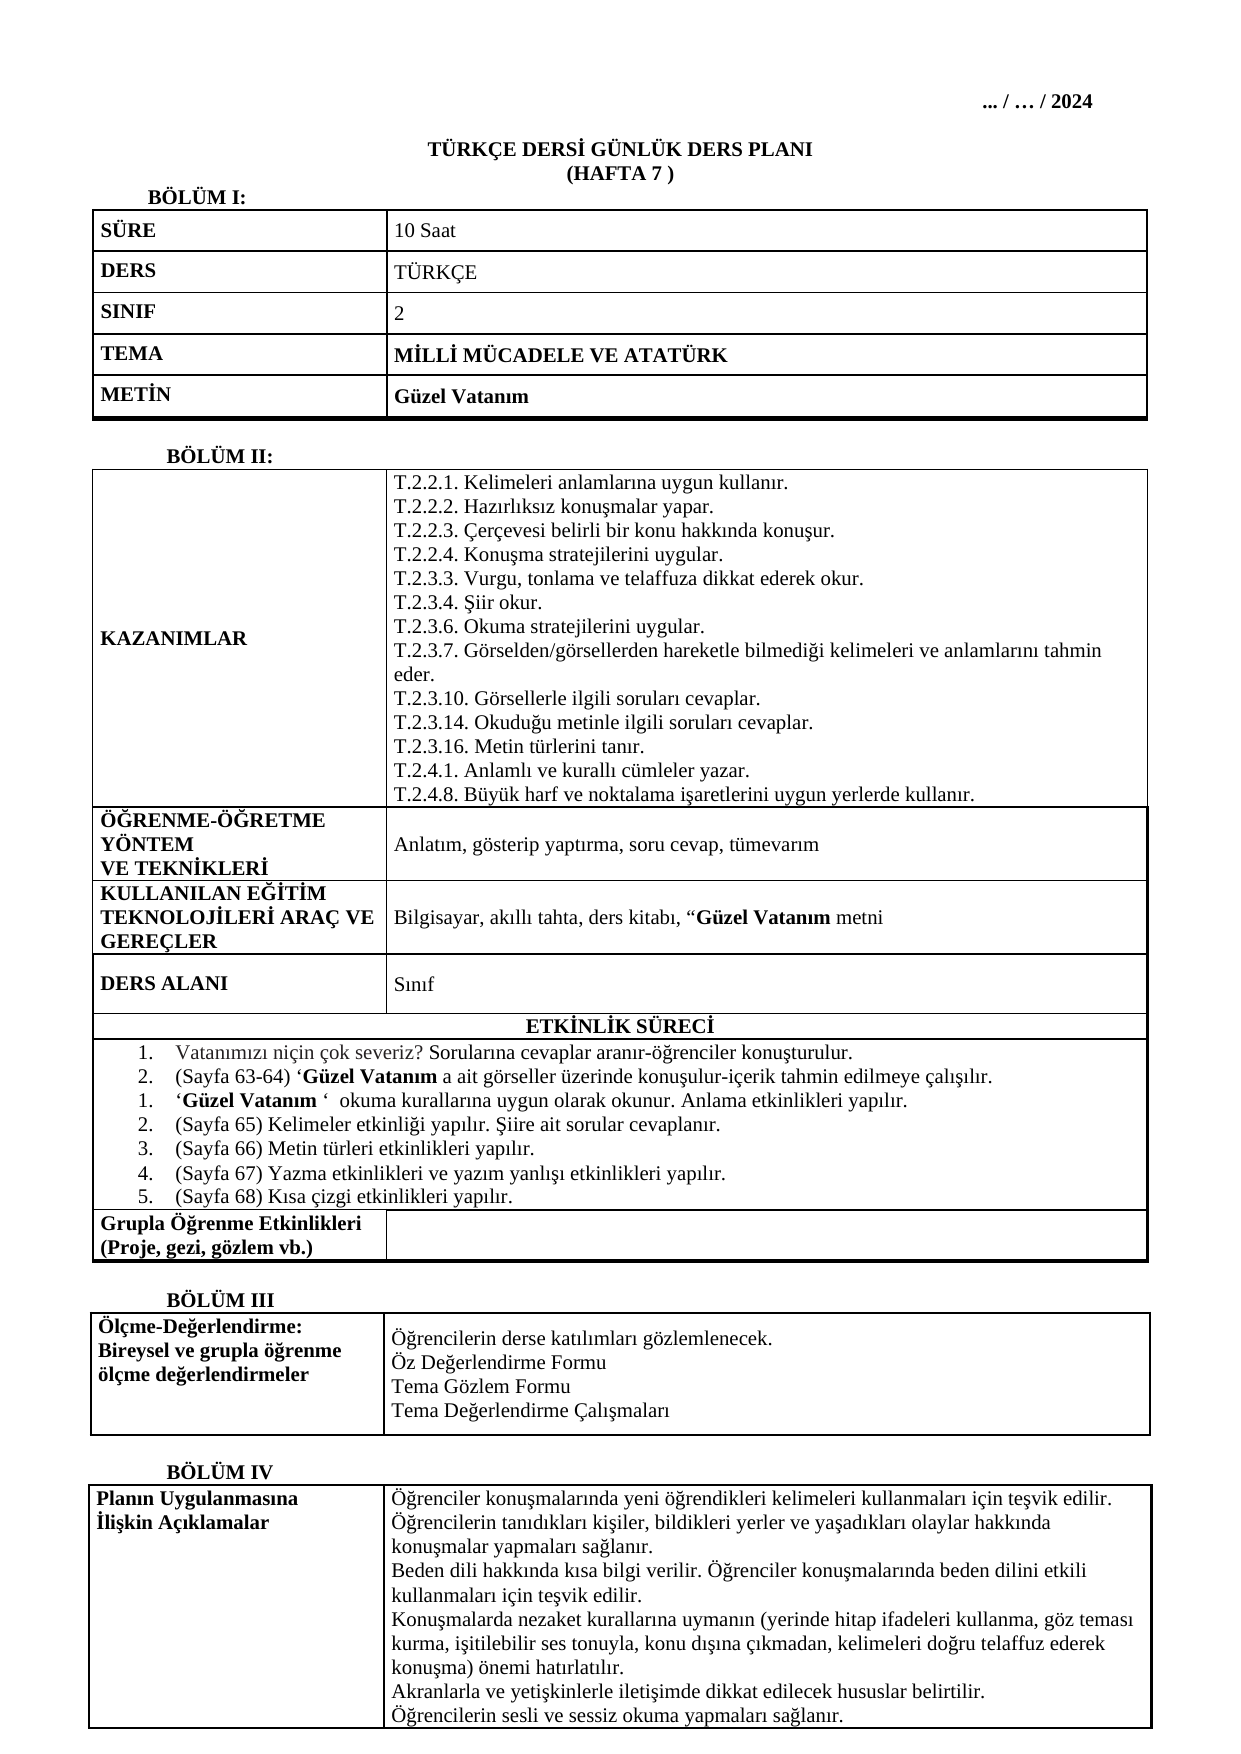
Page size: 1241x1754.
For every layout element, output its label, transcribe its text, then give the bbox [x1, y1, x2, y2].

table_cell 2 [388, 293, 1146, 333]
table_cell Bilgisayar, akıllı tahta, ders kitabı, “Güzel Vatanım metni [387, 881, 1146, 953]
table_cell ÖĞRENME-ÖĞRETME YÖNTEM VE TEKNİKLERİ [93, 808, 386, 880]
text BÖLÜM I: [148, 185, 1092, 209]
table_cell METİN [94, 376, 386, 416]
table_header KAZANIMLAR [93, 470, 386, 806]
table_cell Vatanımızı niçin çok severiz? Sorularına cevaplar aranır-öğrenciler konuşturulur. (Sayfa 63-64) ‘Güzel Vatanım a ait görseller üzerinde konuşulur-içerik tahmin edilmeye çalışılır. ‘Güzel Vatanım ‘ okuma kurallarına uygun olarak okunur. Anlama etkinlikleri yapılır. (Sayfa 65) Kelimeler etkinliği yapılır. Şiire ait sorular cevaplanır. (Sayfa 66) Metin türleri etkinlikleri yapılır. (Sayfa 67) Yazma etkinlikleri ve yazım yanlışı etkinlikleri yapılır. (Sayfa 68) Kısa çizgi etkinlikleri yapılır. [94, 1040, 1146, 1208]
table_cell Anlatım, gösterip yaptırma, soru cevap, tümevarım [387, 808, 1146, 880]
text TÜRKÇE DERSİ GÜNLÜK DERS PLANI [148, 137, 1092, 161]
table_header Ölçme-Değerlendirme: Bireysel ve grupla öğrenme ölçme değerlendirmeler [92, 1314, 383, 1434]
table_cell KULLANILAN EĞİTİM TEKNOLOJİLERİ ARAÇ VE GEREÇLER [93, 881, 386, 953]
table_cell TÜRKÇE [388, 252, 1146, 292]
subtitle BÖLÜM III [148, 1287, 1092, 1312]
table_cell MİLLİ MÜCADELE VE ATATÜRK [388, 335, 1146, 374]
table_cell DERS ALANI [94, 955, 386, 1012]
table_cell DERS [94, 252, 386, 292]
table_header T.2.2.1. Kelimeleri anlamlarına uygun kullanır. T.2.2.2. Hazırlıksız konuşmalar yapar. T.2.2.3. Çerçevesi belirli bir konu hakkında konuşur. T.2.2.4. Konuşma stratejilerini uygular. T.2.3.3. Vurgu, tonlama ve telaffuza dikkat ederek okur. T.2.3.4. Şiir okur. T.2.3.6. Okuma stratejilerini uygular. T.2.3.7. Görselden/görsellerden hareketle bilmediği kelimeleri ve anlamlarını tahmin eder. T.2.3.10. Görsellerle ilgili soruları cevaplar. T.2.3.14. Okuduğu metinle ilgili soruları cevaplar. T.2.3.16. Metin türlerini tanır. T.2.4.1. Anlamlı ve kurallı cümleler yazar. T.2.4.8. Büyük harf ve noktalama işaretlerini uygun yerlerde kullanır. [387, 470, 1147, 806]
table_header Öğrencilerin derse katılımları gözlemlenecek. Öz Değerlendirme Formu Tema Gözlem Formu Tema Değerlendirme Çalışmaları [385, 1314, 1149, 1434]
table_cell Grupla Öğrenme Etkinlikleri (Proje, gezi, gözlem vb.) [94, 1210, 386, 1259]
table_header 10 Saat [388, 211, 1146, 250]
text ... / … / 2024 [148, 89, 1092, 113]
table_cell Güzel Vatanım [388, 376, 1146, 416]
subtitle BÖLÜM IV [148, 1460, 1092, 1484]
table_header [385, 1486, 1150, 1727]
text (HAFTA 7 ) [148, 161, 1092, 185]
table_cell ETKİNLİK SÜRECİ [94, 1014, 1146, 1038]
text BÖLÜM II: [148, 444, 1092, 468]
table_cell TEMA [94, 335, 386, 374]
table_cell SINIF [94, 293, 386, 333]
table_header SÜRE [94, 211, 386, 250]
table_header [90, 1486, 383, 1727]
table_cell Sınıf [387, 955, 1146, 1012]
table_cell [387, 1211, 1146, 1259]
